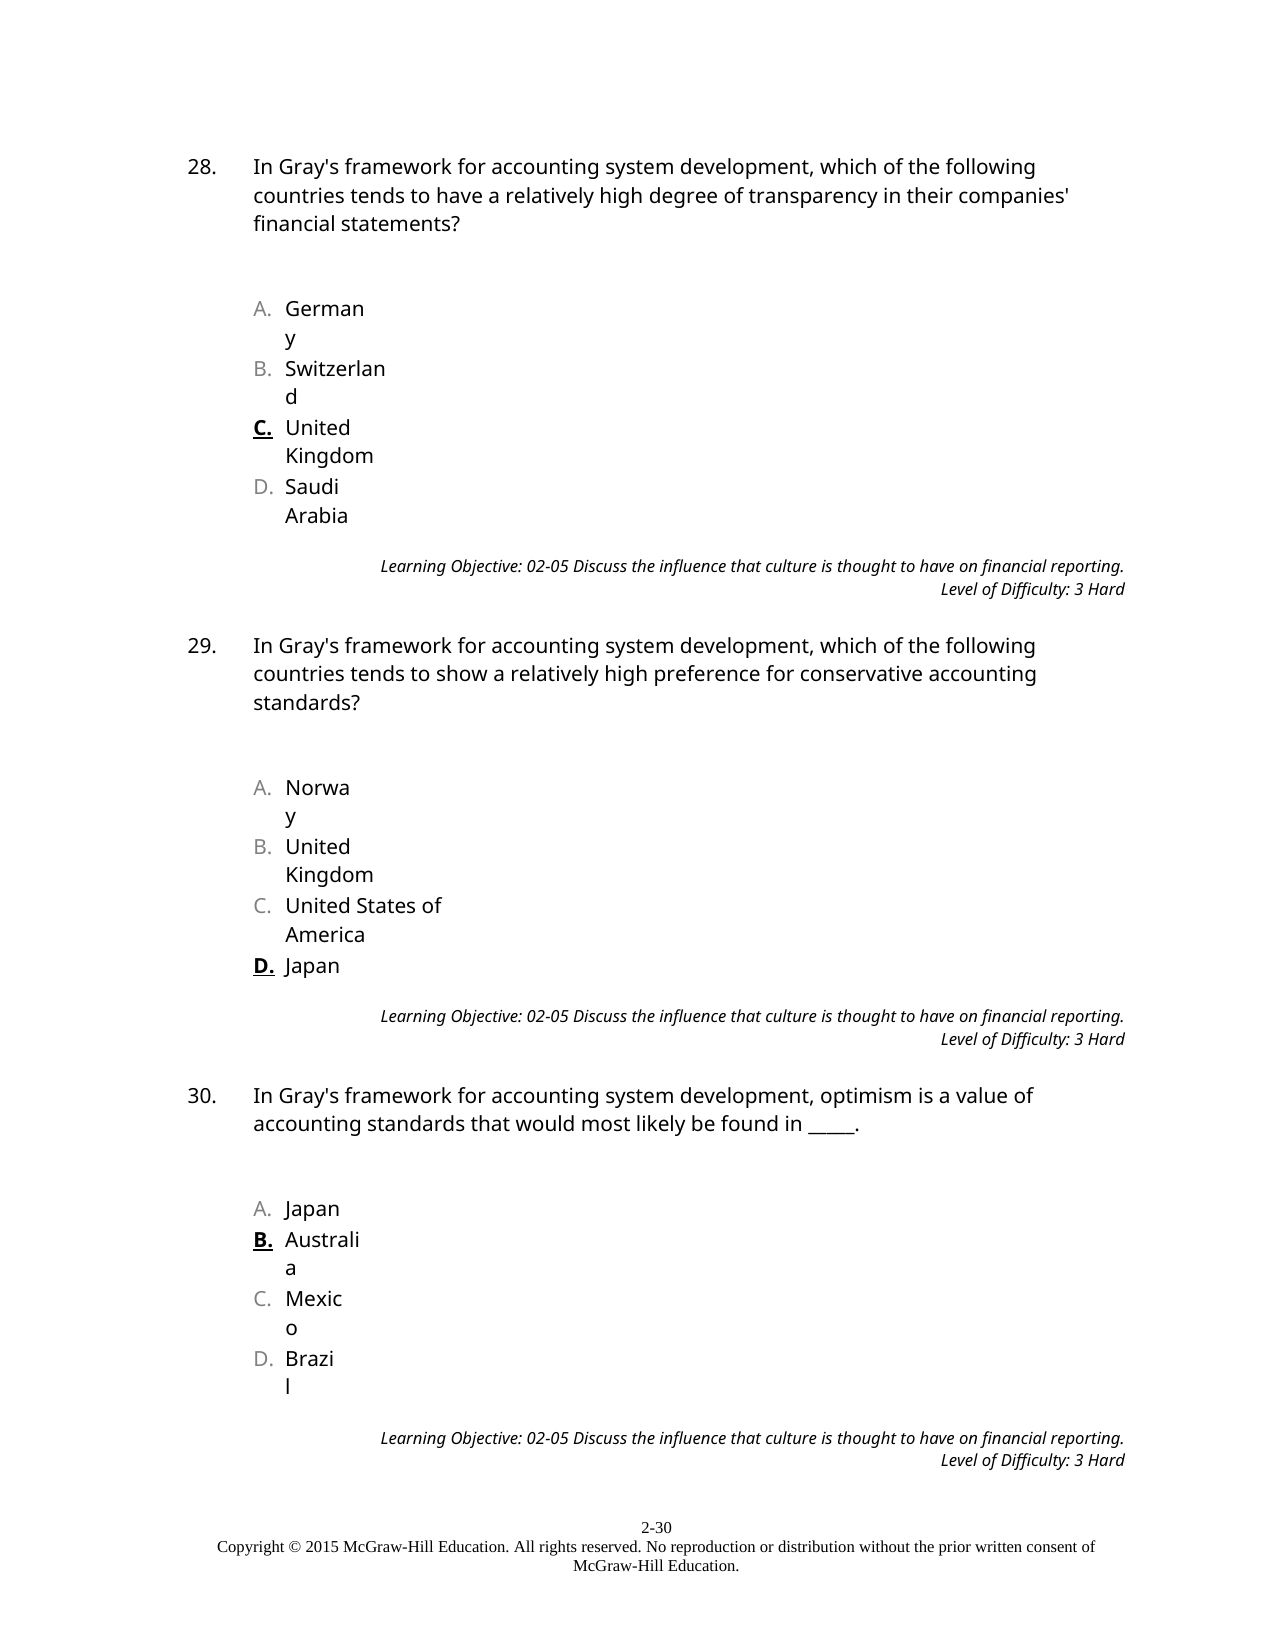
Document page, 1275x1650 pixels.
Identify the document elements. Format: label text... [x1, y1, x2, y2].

table_header 28. [188, 153, 253, 529]
table_header In Gray's framework for accounting system development, which of the following countries tends to have a relatively high degree of transparency in their companies' financial statements? [253, 153, 1125, 529]
table_header Learning Objective: 02-05 Discuss the influence that culture is thought to have on financial reporting. Level of Difficulty: 3 Hard [188, 555, 1125, 628]
table_header Learning Objective: 02-05 Discuss the influence that culture is thought to have on financial reporting. Level of Difficulty: 3 Hard [188, 1426, 1125, 1500]
table_header In Gray's framework for accounting system development, which of the following countries tends to show a relatively high preference for conservative accounting standards? [253, 631, 1125, 979]
table_header 30. [188, 1081, 253, 1401]
table_header Learning Objective: 02-05 Discuss the influence that culture is thought to have on financial reporting. Level of Difficulty: 3 Hard [188, 1005, 1125, 1078]
table_header In Gray's framework for accounting system development, optimism is a value of accounting standards that would most likely be found in _____. [253, 1081, 1125, 1401]
table_header 29. [188, 631, 253, 979]
